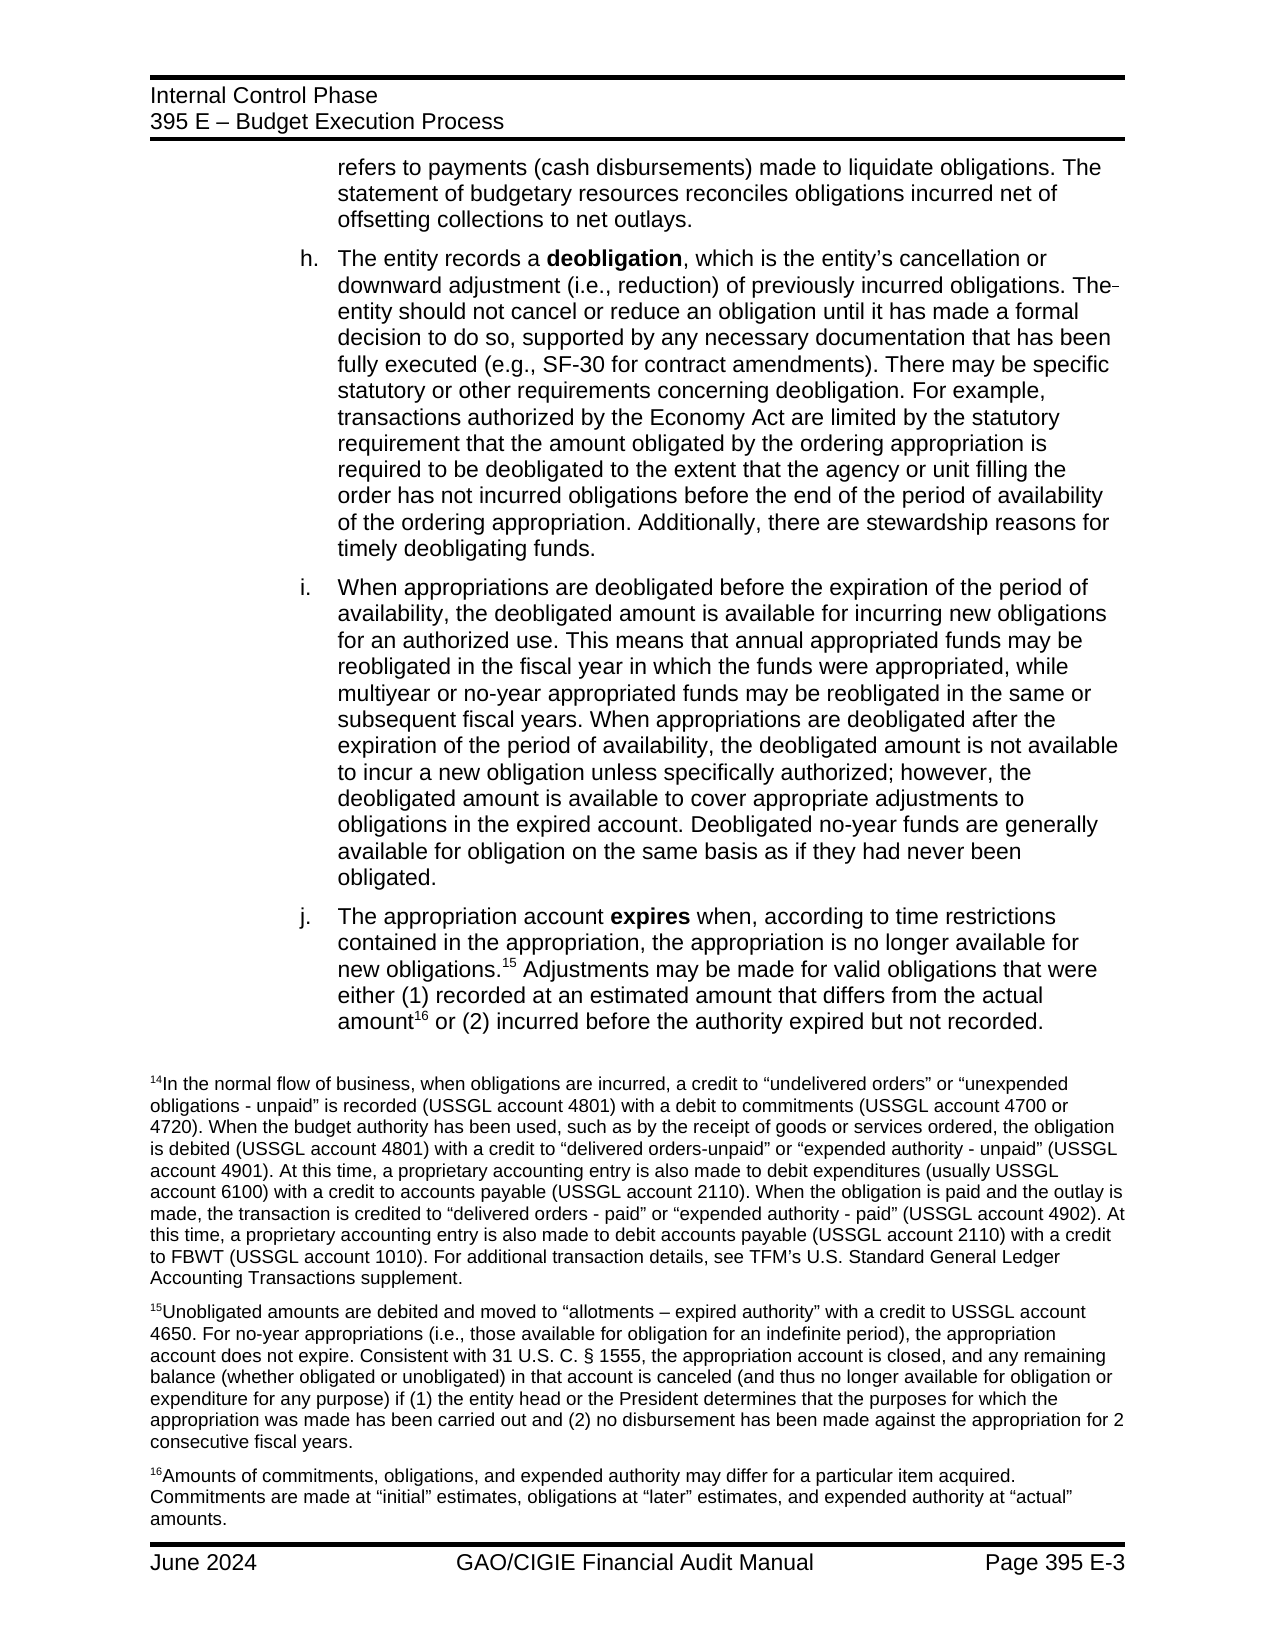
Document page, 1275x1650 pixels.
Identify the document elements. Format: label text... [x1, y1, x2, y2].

list The entity records a deobligation, which is the entity’s cancellation or downward adjustment (i.e., reduction) of previously incurred obligations. The entity should not cancel or reduce an obligation until it has made a formal decision to do so, supported by any necessary documentation that has been fully executed (e.g., SF-30 for contract amendments). There may be specific statutory or other requirements concerning deobligation. For example, transactions authorized by the Economy Act are limited by the statutory requirement that the amount obligated by the ordering appropriation is required to be deobligated to the extent that the agency or unit filling the order has not incurred obligations before the end of the period of availability of the ordering appropriation. Additionally, there are stewardship reasons for timely deobligating funds. [300, 245, 1125, 562]
list When appropriations are deobligated before the expiration of the period of availability, the deobligated amount is available for incurring new obligations for an authorized use. This means that annual appropriated funds may be reobligated in the fiscal year in which the funds were appropriated, while multiyear or no-year appropriated funds may be reobligated in the same or subsequent fiscal years. When appropriations are deobligated after the expiration of the period of availability, the deobligated amount is not available to incur a new obligation unless specifically authorized; however, the deobligated amount is available to cover appropriate adjustments to obligations in the expired account. Deobligated no-year funds are generally available for obligation on the same basis as if they had never been obligated. [300, 574, 1125, 890]
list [300, 154, 1125, 233]
list The appropriation account expires when, according to time restrictions contained in the appropriation, the appropriation is no longer available for new obligations. Adjustments may be made for valid obligations that were either (1) recorded at an estimated amount that differs from the actual amount or (2) incurred before the authority expired but not recorded. Adjustments may be recorded for 5 years after the appropriation expires. For both expired accounts and closed accounts, the entity’s obligations and expenditures may not exceed the related budget authority. See OMB Circular No. A-11, part 4, for additional guidance on these types of adjustments and transactions. [300, 903, 1125, 1034]
